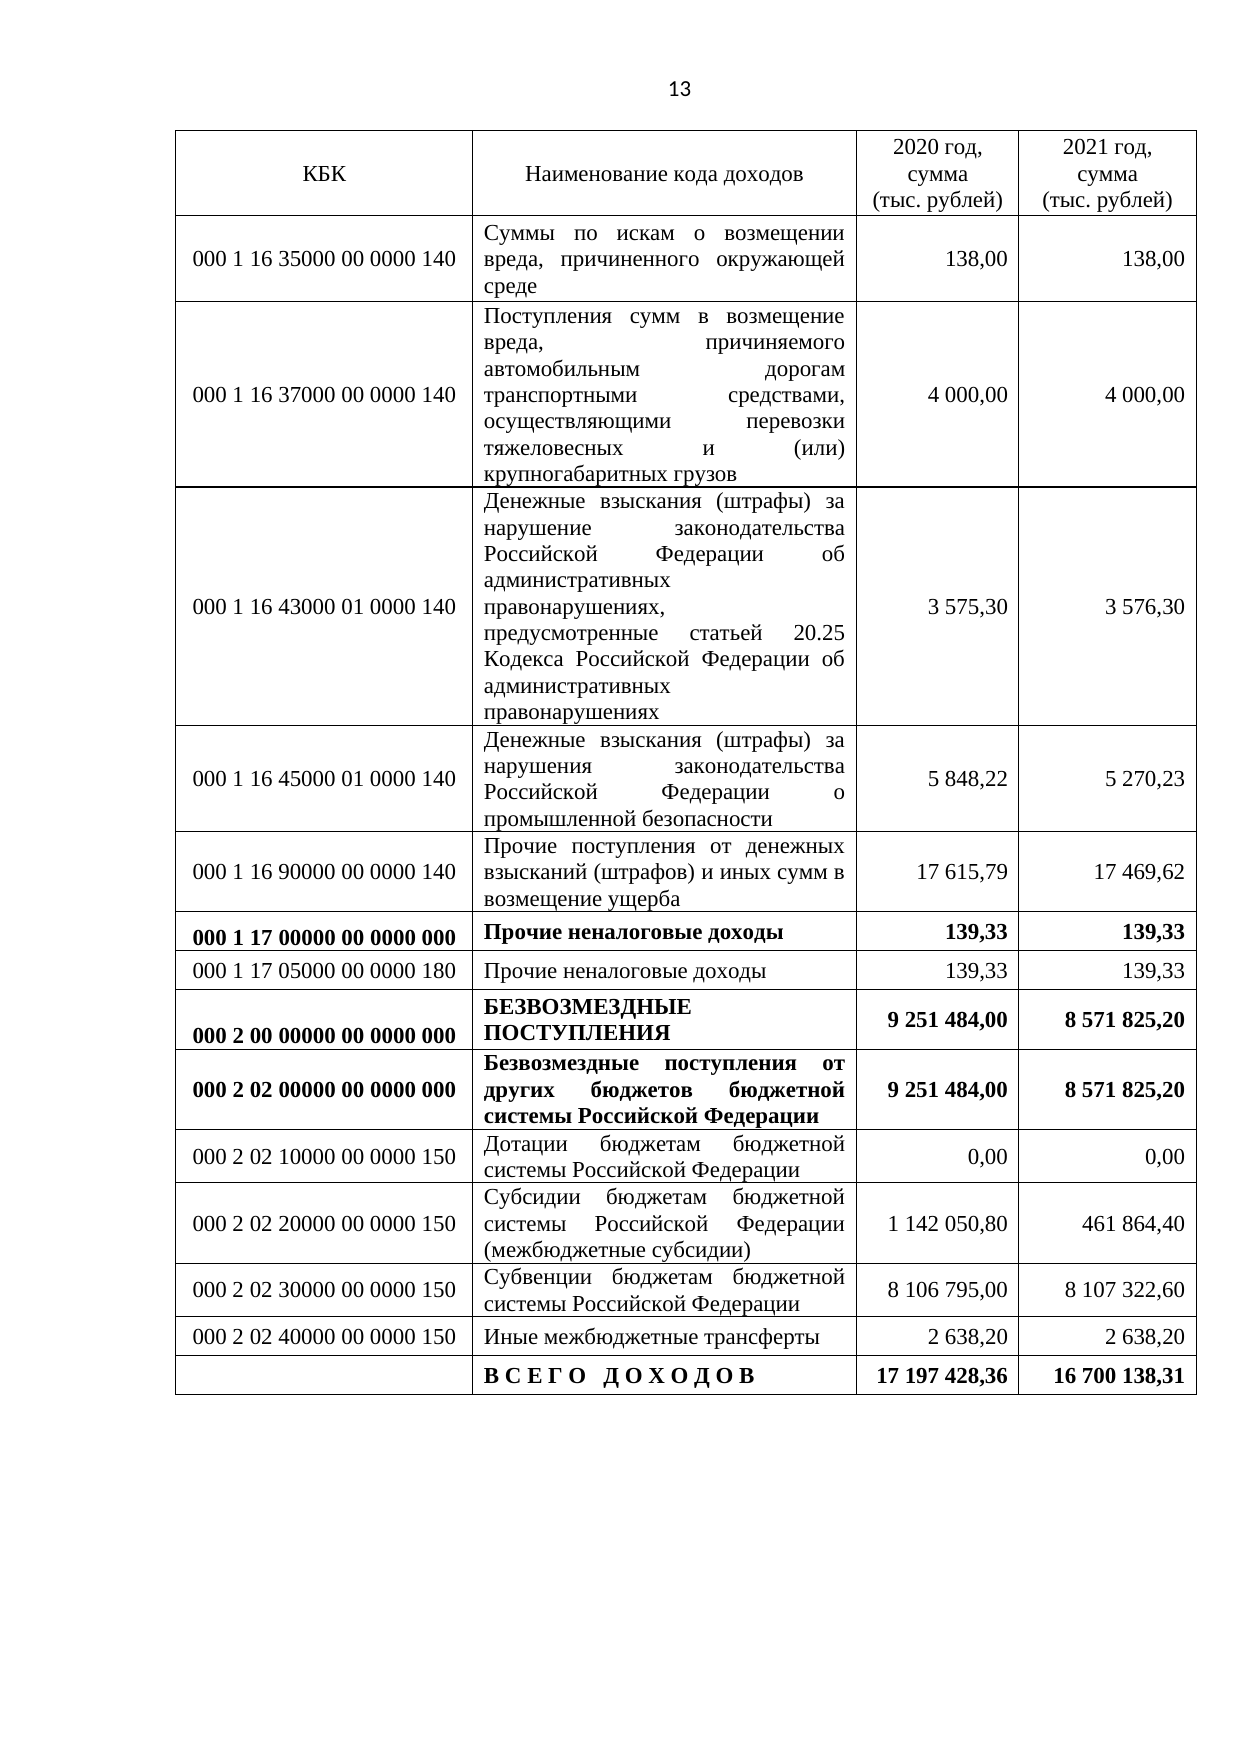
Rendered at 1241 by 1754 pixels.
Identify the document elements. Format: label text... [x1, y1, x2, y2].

table_cell 1 142 050,80 [857, 1183, 1018, 1262]
table_cell 9 251 484,00 [857, 990, 1018, 1048]
table_cell 000 1 17 00000 00 0000 000 [176, 912, 472, 950]
table_cell БЕЗВОЗМЕЗДНЫЕ ПОСТУПЛЕНИЯ [473, 990, 856, 1048]
table_cell 000 1 17 05000 00 0000 180 [176, 951, 472, 989]
table_cell 139,33 [1019, 912, 1196, 950]
table_cell 000 1 16 43000 01 0000 140 [176, 488, 472, 724]
table_cell Иные межбюджетные трансферты [473, 1317, 856, 1355]
table_cell 2 638,20 [857, 1317, 1018, 1355]
table_cell Дотации бюджетам бюджетной системы Российской Федерации [473, 1130, 856, 1182]
table_cell 17 469,62 [1019, 832, 1196, 911]
table_cell 000 1 16 90000 00 0000 140 [176, 832, 472, 911]
table_cell 138,00 [1019, 216, 1196, 301]
table_cell 8 571 825,20 [1019, 1050, 1196, 1128]
table_cell 0,00 [857, 1130, 1018, 1182]
table_cell 16 700 138,31 [1019, 1356, 1196, 1394]
table_cell 000 2 02 10000 00 0000 150 [176, 1130, 472, 1182]
table_cell 000 2 02 30000 00 0000 150 [176, 1264, 472, 1316]
table_cell 5 270,23 [1019, 726, 1196, 831]
table_cell 000 1 16 37000 00 0000 140 [176, 302, 472, 486]
table_cell 000 2 02 00000 00 0000 000 [176, 1050, 472, 1128]
table_cell 0,00 [1019, 1130, 1196, 1182]
table_cell Субсидии бюджетам бюджетной системы Российской Федерации (межбюджетные субсидии) [473, 1183, 856, 1262]
table_cell 4 000,00 [1019, 302, 1196, 486]
table_cell 139,33 [1019, 951, 1196, 989]
table_cell 3 575,30 [857, 488, 1018, 724]
table_cell 3 576,30 [1019, 488, 1196, 724]
table_cell 000 2 00 00000 00 0000 000 [176, 990, 472, 1048]
table_header Наименование кода доходов [473, 131, 856, 215]
table_cell 000 2 02 20000 00 0000 150 [176, 1183, 472, 1262]
table_header 2020 год, сумма (тыс. рублей) [857, 131, 1018, 215]
table_cell 139,33 [857, 951, 1018, 989]
table_cell 9 251 484,00 [857, 1050, 1018, 1128]
table_cell 2 638,20 [1019, 1317, 1196, 1355]
table_cell 000 2 02 40000 00 0000 150 [176, 1317, 472, 1355]
table_cell 8 107 322,60 [1019, 1264, 1196, 1316]
table_header КБК [176, 131, 472, 215]
table_cell Прочие неналоговые доходы [473, 912, 856, 950]
table_cell 17 615,79 [857, 832, 1018, 911]
table_cell 000 1 16 45000 01 0000 140 [176, 726, 472, 831]
table_cell [176, 1356, 472, 1394]
table_cell 4 000,00 [857, 302, 1018, 486]
table_cell Прочие неналоговые доходы [473, 951, 856, 989]
table_cell Субвенции бюджетам бюджетной системы Российской Федерации [473, 1264, 856, 1316]
table_cell 000 1 16 35000 00 0000 140 [176, 216, 472, 301]
table_cell 17 197 428,36 [857, 1356, 1018, 1394]
table_cell 461 864,40 [1019, 1183, 1196, 1262]
table_cell В С Е Г О Д О Х О Д О В [473, 1356, 856, 1394]
table_cell Денежные взыскания (штрафы) за нарушения законодательства Российской Федерации о промышленной безопасности [473, 726, 856, 831]
table_cell 8 106 795,00 [857, 1264, 1018, 1316]
table_cell 8 571 825,20 [1019, 990, 1196, 1048]
table_cell 5 848,22 [857, 726, 1018, 831]
table_cell Безвозмездные поступления от других бюджетов бюджетной системы Российской Федерации [473, 1050, 856, 1128]
table_cell Прочие поступления от денежных взысканий (штрафов) и иных сумм в возмещение ущерба [473, 832, 856, 911]
table_cell 139,33 [857, 912, 1018, 950]
table_cell Суммы по искам о возмещении вреда, причиненного окружающей среде [473, 216, 856, 301]
table_cell 138,00 [857, 216, 1018, 301]
table_header 2021 год, сумма (тыс. рублей) [1019, 131, 1196, 215]
table_cell Денежные взыскания (штрафы) за нарушение законодательства Российской Федерации об административных правонарушениях, предусмотренные статьей 20.25 Кодекса Российской Федерации об административных правонарушениях [473, 488, 856, 724]
table_cell Поступления сумм в возмещение вреда, причиняемого автомобильным дорогам транспортными средствами, осуществляющими перевозки тяжеловесных и (или) крупногабаритных грузов [473, 302, 856, 486]
